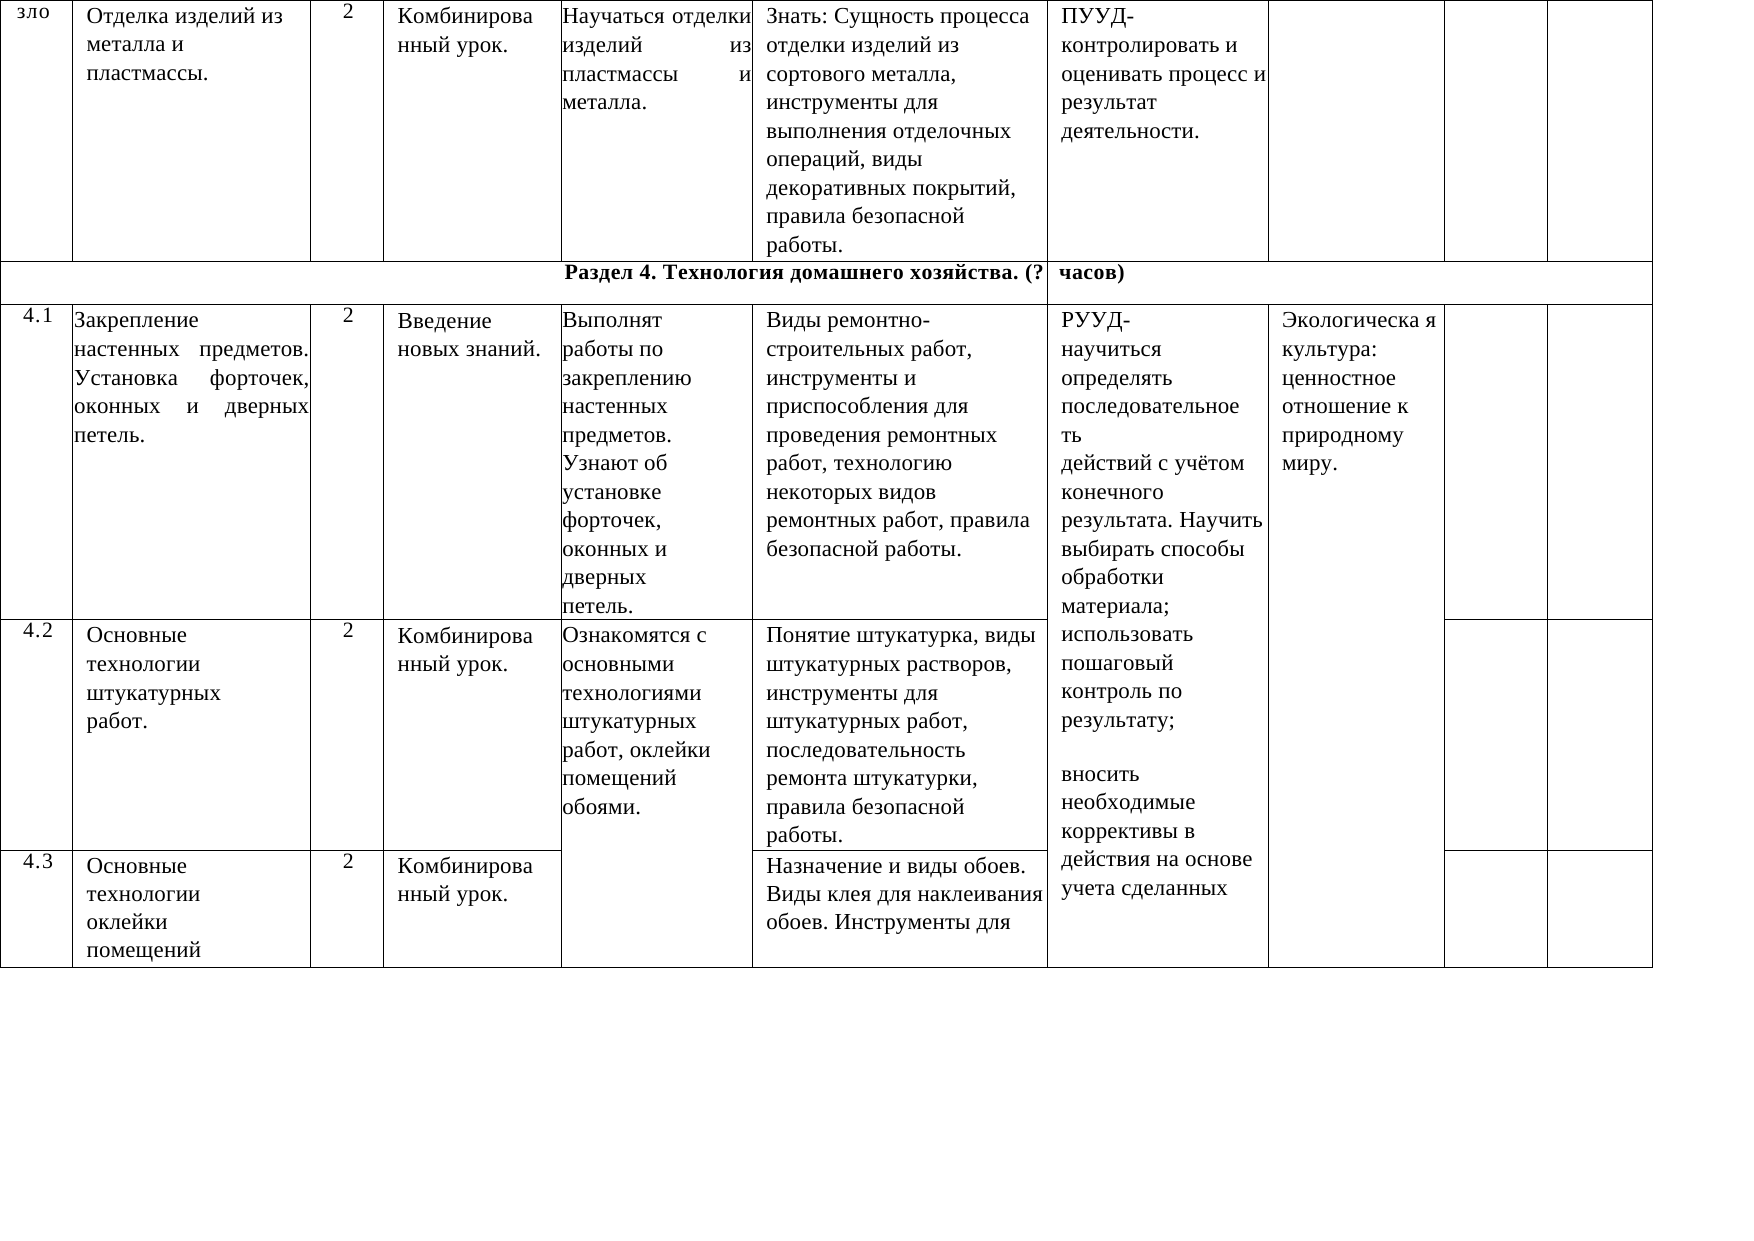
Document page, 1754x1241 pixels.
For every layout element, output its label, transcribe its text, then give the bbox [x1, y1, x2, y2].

table_cell [1548, 851, 1652, 967]
table_cell 2 [311, 851, 383, 967]
table_cell Виды ремонтно- строительных работ, инструменты и приспособления для проведения ремонтных работ, технологию некоторых видов ремонтных работ, правила безопасной работы. [753, 305, 1047, 619]
table_header [1269, 1, 1444, 261]
table_cell 2 [311, 305, 383, 619]
table_cell [1548, 305, 1652, 619]
table_cell часов) [1048, 262, 1652, 304]
table_header [1548, 1, 1652, 261]
table_cell Закрепление настенных предметов. Установка форточек, оконных и дверных петель. [73, 305, 310, 619]
table_header Отделка изделий из металла и пластмассы. [73, 1, 310, 261]
table_cell [1445, 851, 1547, 967]
table_header Комбинирова нный урок. [384, 1, 561, 261]
table_cell Раздел 4. Технология домашнего хозяйства. (? [1, 262, 1047, 304]
table_cell 4.2 [1, 620, 72, 849]
table_cell 4.1 [1, 305, 72, 619]
table_header 2 [311, 1, 383, 261]
table_cell Ознакомятся с основными технологиями штукатурных работ, оклейки помещений обоями. [562, 620, 752, 967]
table_header [1445, 1, 1547, 261]
table_cell Комбинирова нный урок. [384, 851, 561, 967]
table_cell Основные технологии штукатурных работ. [73, 620, 310, 849]
table_cell Комбинирова нный урок. [384, 620, 561, 849]
table_header Знать: Сущность процесса отделки изделий из сортового металла, инструменты для выполнения отделочных операций, виды декоративных покрытий, правила безопасной работы. [753, 1, 1047, 261]
table_cell Понятие штукатурка, виды штукатурных растворов, инструменты для штукатурных работ, последовательность ремонта штукатурки, правила безопасной работы. [753, 620, 1047, 849]
table_header зло [1, 1, 72, 261]
table_cell [1445, 620, 1547, 849]
table_cell РУУД- научиться определять последовательное ть действий с учётом конечного результата. Научить выбирать способы обработки материала; использовать пошаговый контроль по результату; вносить необходимые коррективы в действия на основе учета сделанных [1048, 305, 1268, 967]
table_cell Экологическа я культура: ценностное отношение к природному миру. [1269, 305, 1444, 967]
table_header Научаться отделки изделий из пластмассы и металла. [562, 1, 752, 261]
table_cell [1548, 620, 1652, 849]
table_header ПУУД- контролировать и оценивать процесс и результат деятельности. [1048, 1, 1268, 261]
table_cell Введение новых знаний. [384, 305, 561, 619]
table_cell 2 [311, 620, 383, 849]
table_cell Выполнят работы по закреплению настенных предметов. Узнают об установке форточек, оконных и дверных петель. [562, 305, 752, 619]
table_cell Основные технологии оклейки помещений [73, 851, 310, 967]
table_cell 4.3 [1, 851, 72, 967]
table_cell Назначение и виды обоев. Виды клея для наклеивания обоев. Инструменты для [753, 851, 1047, 967]
table_cell [1445, 305, 1547, 619]
